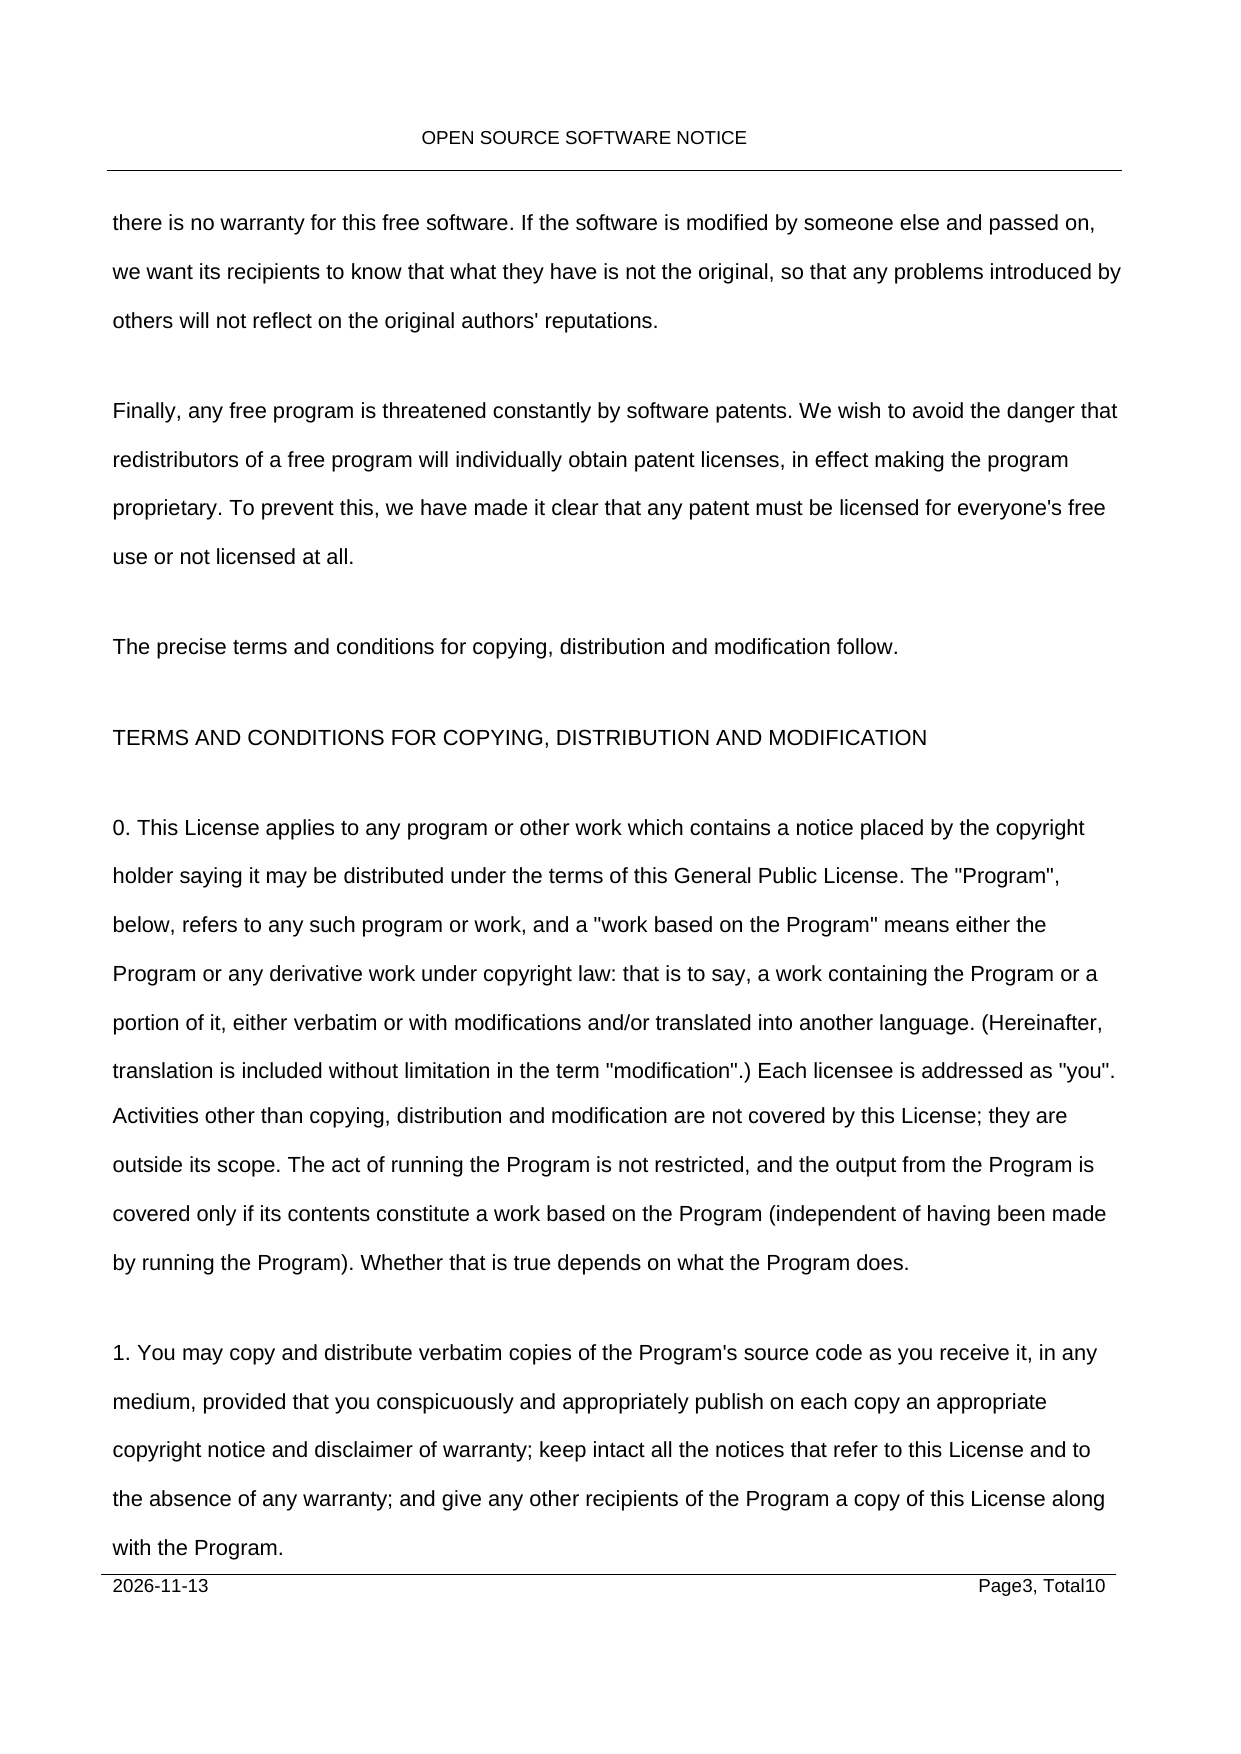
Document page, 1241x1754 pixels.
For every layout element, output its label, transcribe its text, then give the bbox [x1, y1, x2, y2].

text 1. You may copy and distribute verbatim copies of the Program's source code as you receive it, in any medium, provided that you conspicuously and appropriately publish on each copy an appropriate copyright notice and disclaimer of warranty; keep intact all the notices that refer to this License and to the absence of any warranty; and give any other recipients of the Program a copy of this License along with the Program. [112, 1336, 1128, 1564]
text TERMS AND CONDITIONS FOR COPYING, DISTRIBUTION AND MODIFICATION [112, 721, 1128, 753]
text Activities other than copying, distribution and modification are not covered by this License; they are outside its scope. The act of running the Program is not restricted, and the output from the Program is covered only if its contents constitute a work based on the Program (independent of having been made by running the Program). Whether that is true depends on what the Program does. [112, 1100, 1128, 1278]
text 0. This License applies to any program or other work which contains a notice placed by the copyright holder saying it may be distributed under the terms of this General Public License. The "Program", below, refers to any such program or work, and a "work based on the Program" means either the Program or any derivative work under copyright law: that is to say, a work containing the Program or a portion of it, either verbatim or with modifications and/or translated into another language. (Hereinafter, translation is included without limitation in the term "modification".) Each licensee is addressed as "you". [112, 811, 1128, 1087]
text Finally, any free program is threatened constantly by software patents. We wish to avoid the danger that redistributors of a free program will individually obtain patent licenses, in effect making the program proprietary. To prevent this, we have made it clear that any patent must be licensed for everyone's free use or not licensed at all. [112, 394, 1128, 573]
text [112, 206, 1128, 336]
text The precise terms and conditions for copying, distribution and modification follow. [112, 631, 1128, 663]
